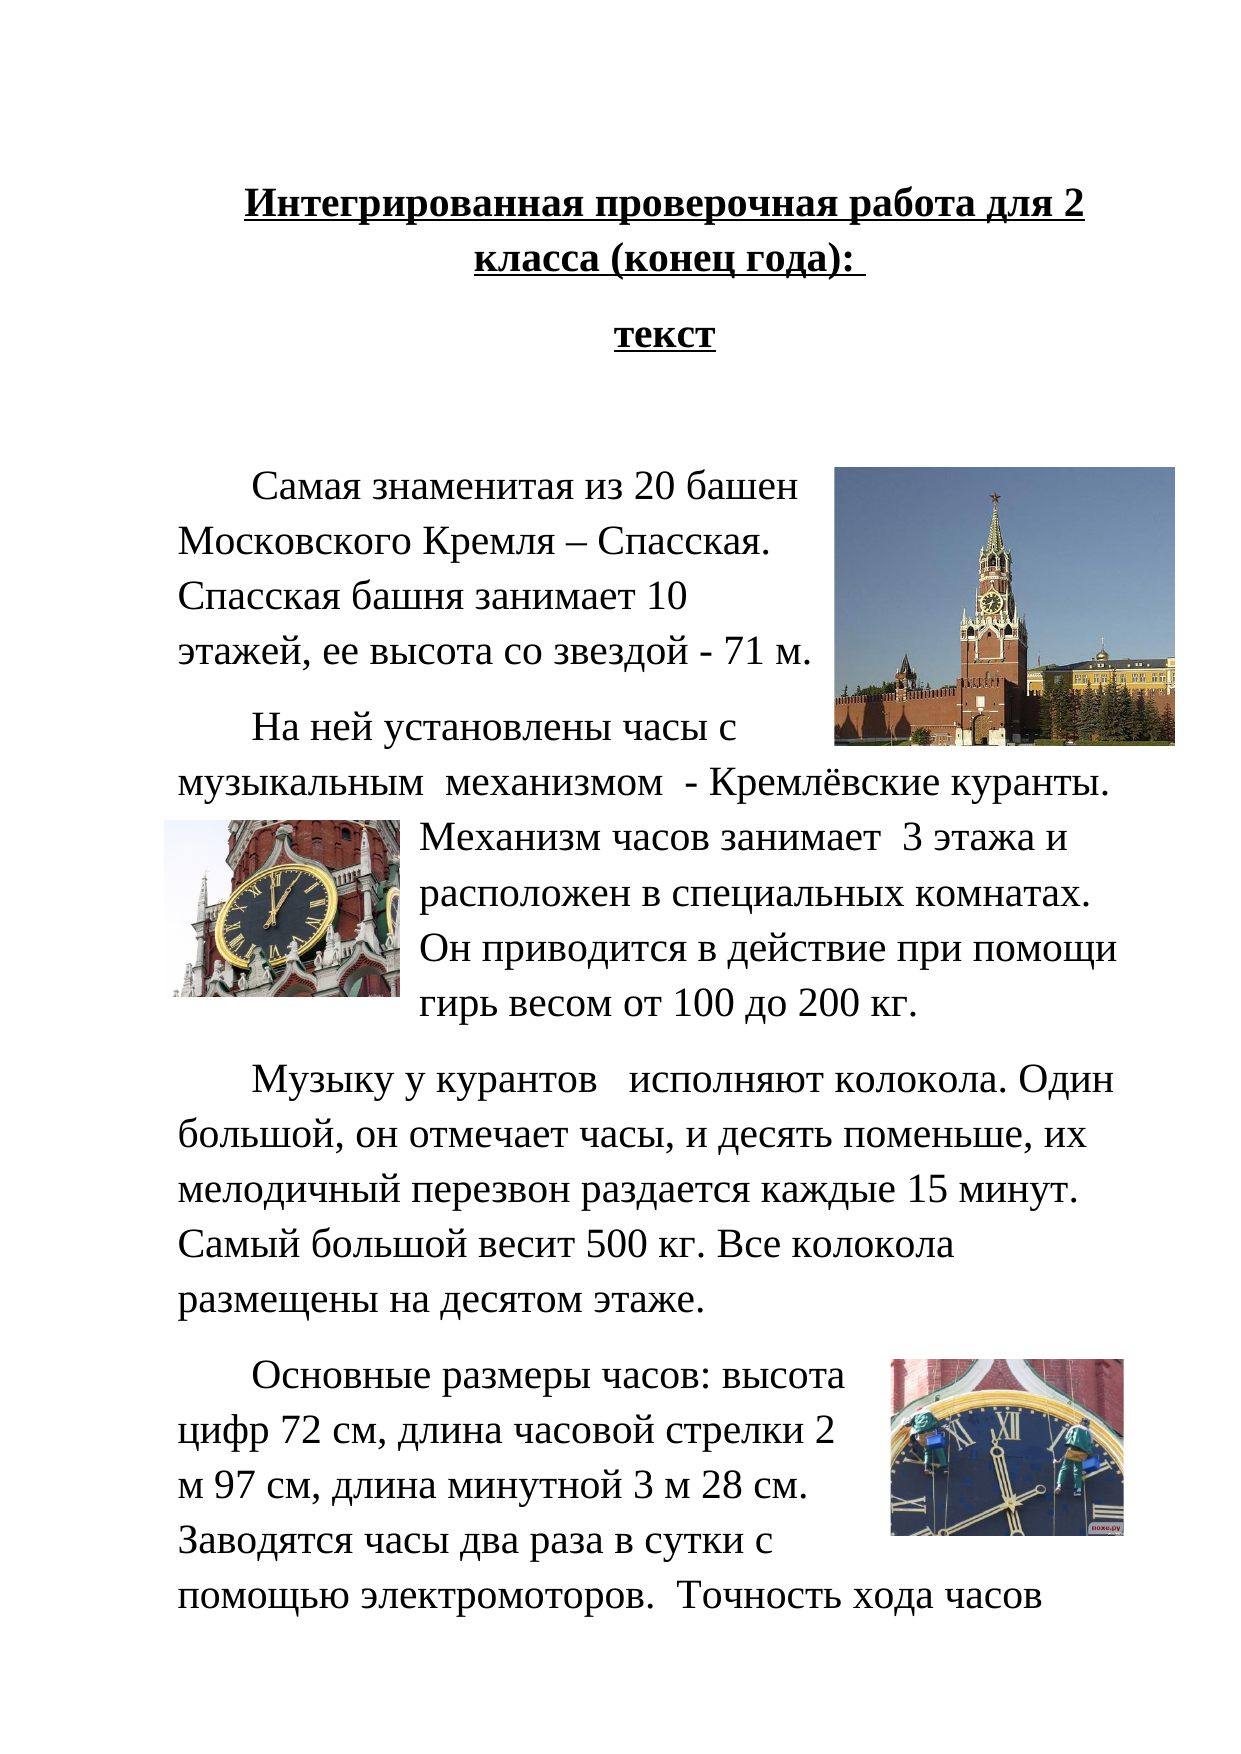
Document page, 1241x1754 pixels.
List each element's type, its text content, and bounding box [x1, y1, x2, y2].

text Музыку у курантов исполняют колокола. Один большой, он отмечает часы, и десять поменьше, их мелодичный перезвон раздается каждые 15 минут. Самый большой весит 500 кг. Все колокола размещены на десятом этаже. [177, 1053, 1152, 1321]
text текст [177, 308, 1152, 356]
text На ней установлены часы с музыкальным механизмом - Кремлёвские куранты. Механизм часов занимает 3 этажа и расположен в специальных комнатах. Он приводится в действие при помощи гирь весом от 100 до 200 кг. [177, 702, 1152, 1025]
text Самая знаменитая из 20 башен Московского Кремля – Спасская. Спасская башня занимает 10 этажей, ее высота со звездой - 71 м. [177, 460, 1152, 674]
text Интегрированная проверочная работа для 2 класса (конец года): [177, 177, 1152, 281]
picture [834, 467, 1175, 746]
picture [889, 1359, 1123, 1535]
picture [162, 820, 400, 995]
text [177, 1349, 1152, 1618]
